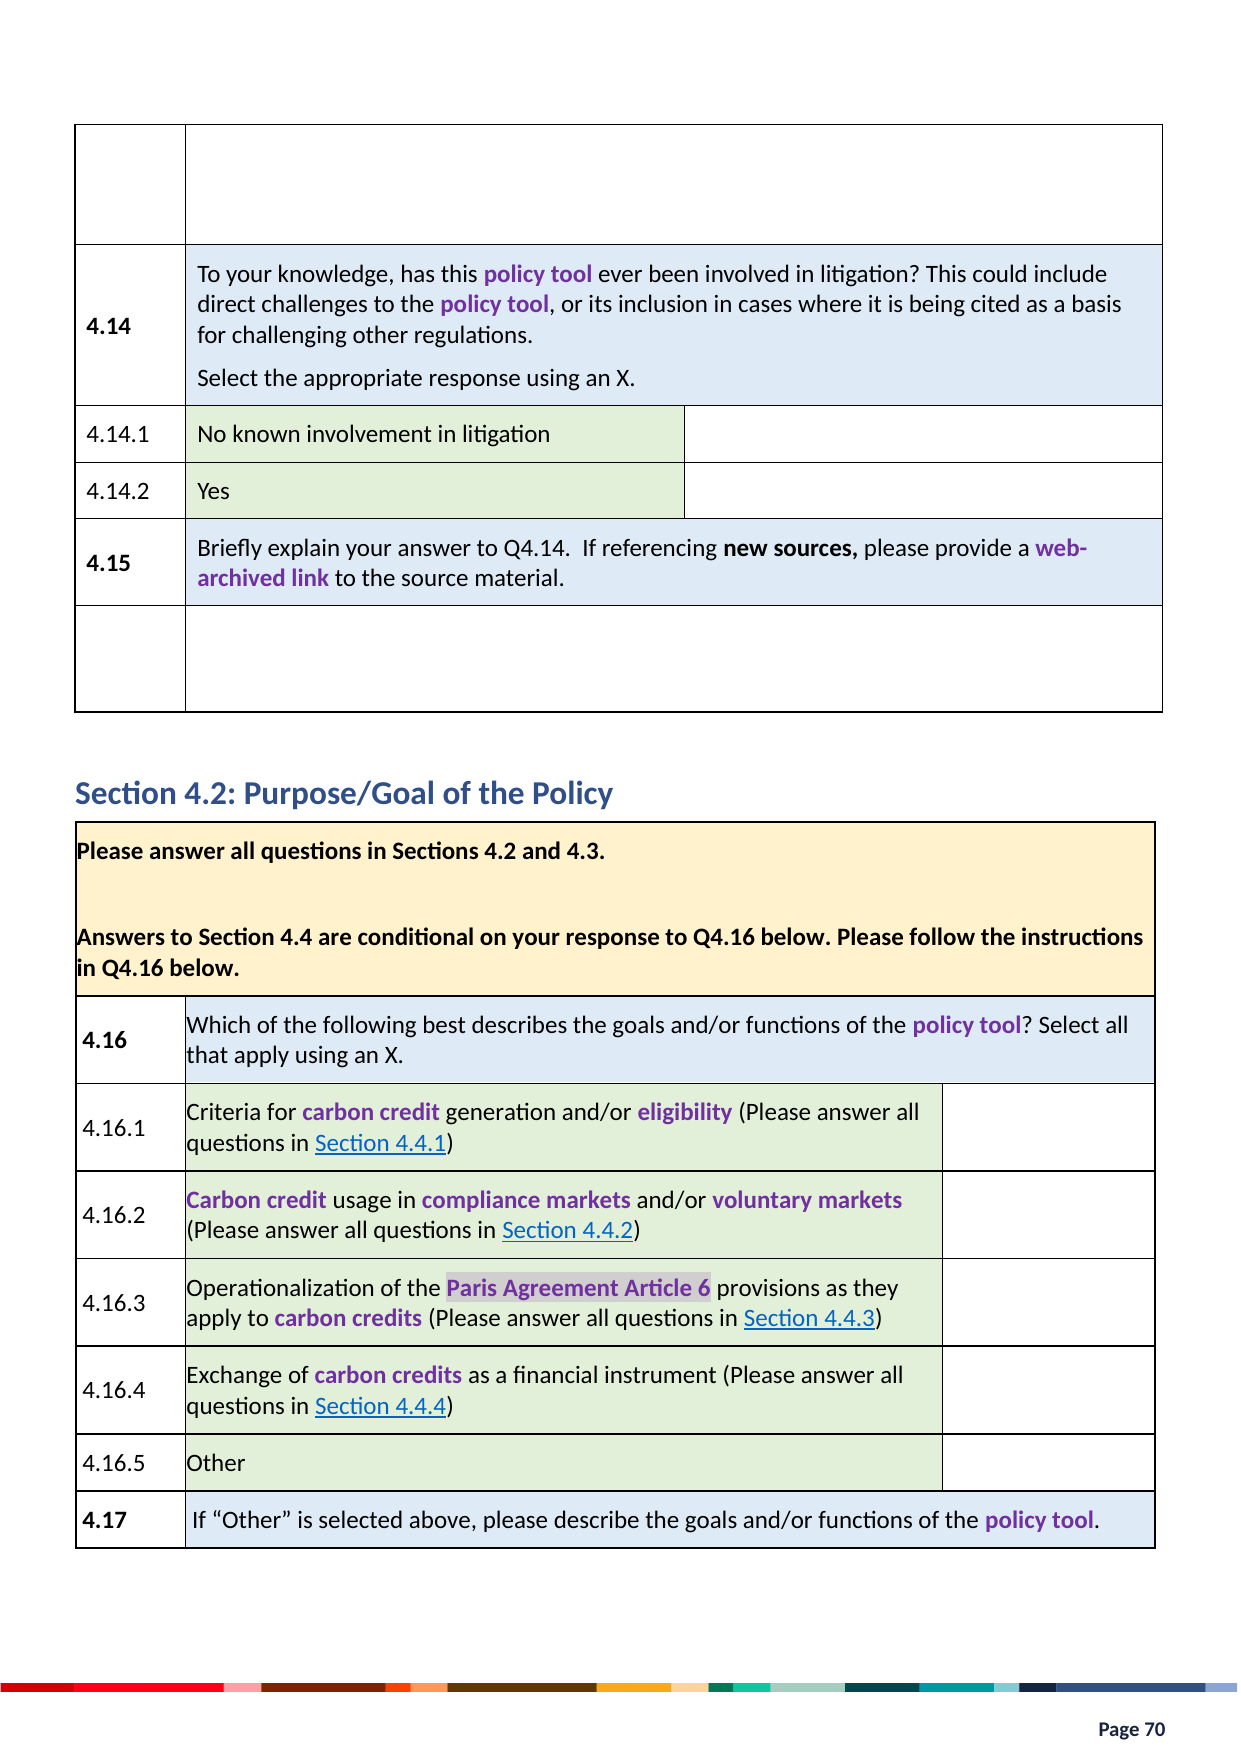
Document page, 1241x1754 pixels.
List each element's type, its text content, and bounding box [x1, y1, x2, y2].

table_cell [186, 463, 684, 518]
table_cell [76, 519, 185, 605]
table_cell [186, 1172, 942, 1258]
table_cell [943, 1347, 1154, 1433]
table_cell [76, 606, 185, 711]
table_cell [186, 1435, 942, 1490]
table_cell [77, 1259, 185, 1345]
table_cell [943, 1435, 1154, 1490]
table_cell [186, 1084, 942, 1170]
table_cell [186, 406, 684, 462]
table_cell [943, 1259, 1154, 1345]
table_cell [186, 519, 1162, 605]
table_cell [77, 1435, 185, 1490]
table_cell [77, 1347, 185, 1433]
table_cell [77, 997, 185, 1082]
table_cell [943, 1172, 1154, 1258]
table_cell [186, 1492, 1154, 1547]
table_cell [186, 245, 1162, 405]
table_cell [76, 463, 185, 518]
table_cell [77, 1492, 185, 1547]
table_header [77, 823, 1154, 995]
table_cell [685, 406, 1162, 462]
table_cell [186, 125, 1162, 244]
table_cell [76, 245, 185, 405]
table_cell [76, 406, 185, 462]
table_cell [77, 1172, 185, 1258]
subtitle Section 4.2: Purpose/Goal of the Policy [75, 772, 1165, 813]
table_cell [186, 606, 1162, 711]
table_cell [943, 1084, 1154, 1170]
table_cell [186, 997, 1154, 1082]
picture [0, 1683, 1236, 1692]
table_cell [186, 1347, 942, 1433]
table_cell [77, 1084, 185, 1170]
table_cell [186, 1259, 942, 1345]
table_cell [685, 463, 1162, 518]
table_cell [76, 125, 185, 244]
